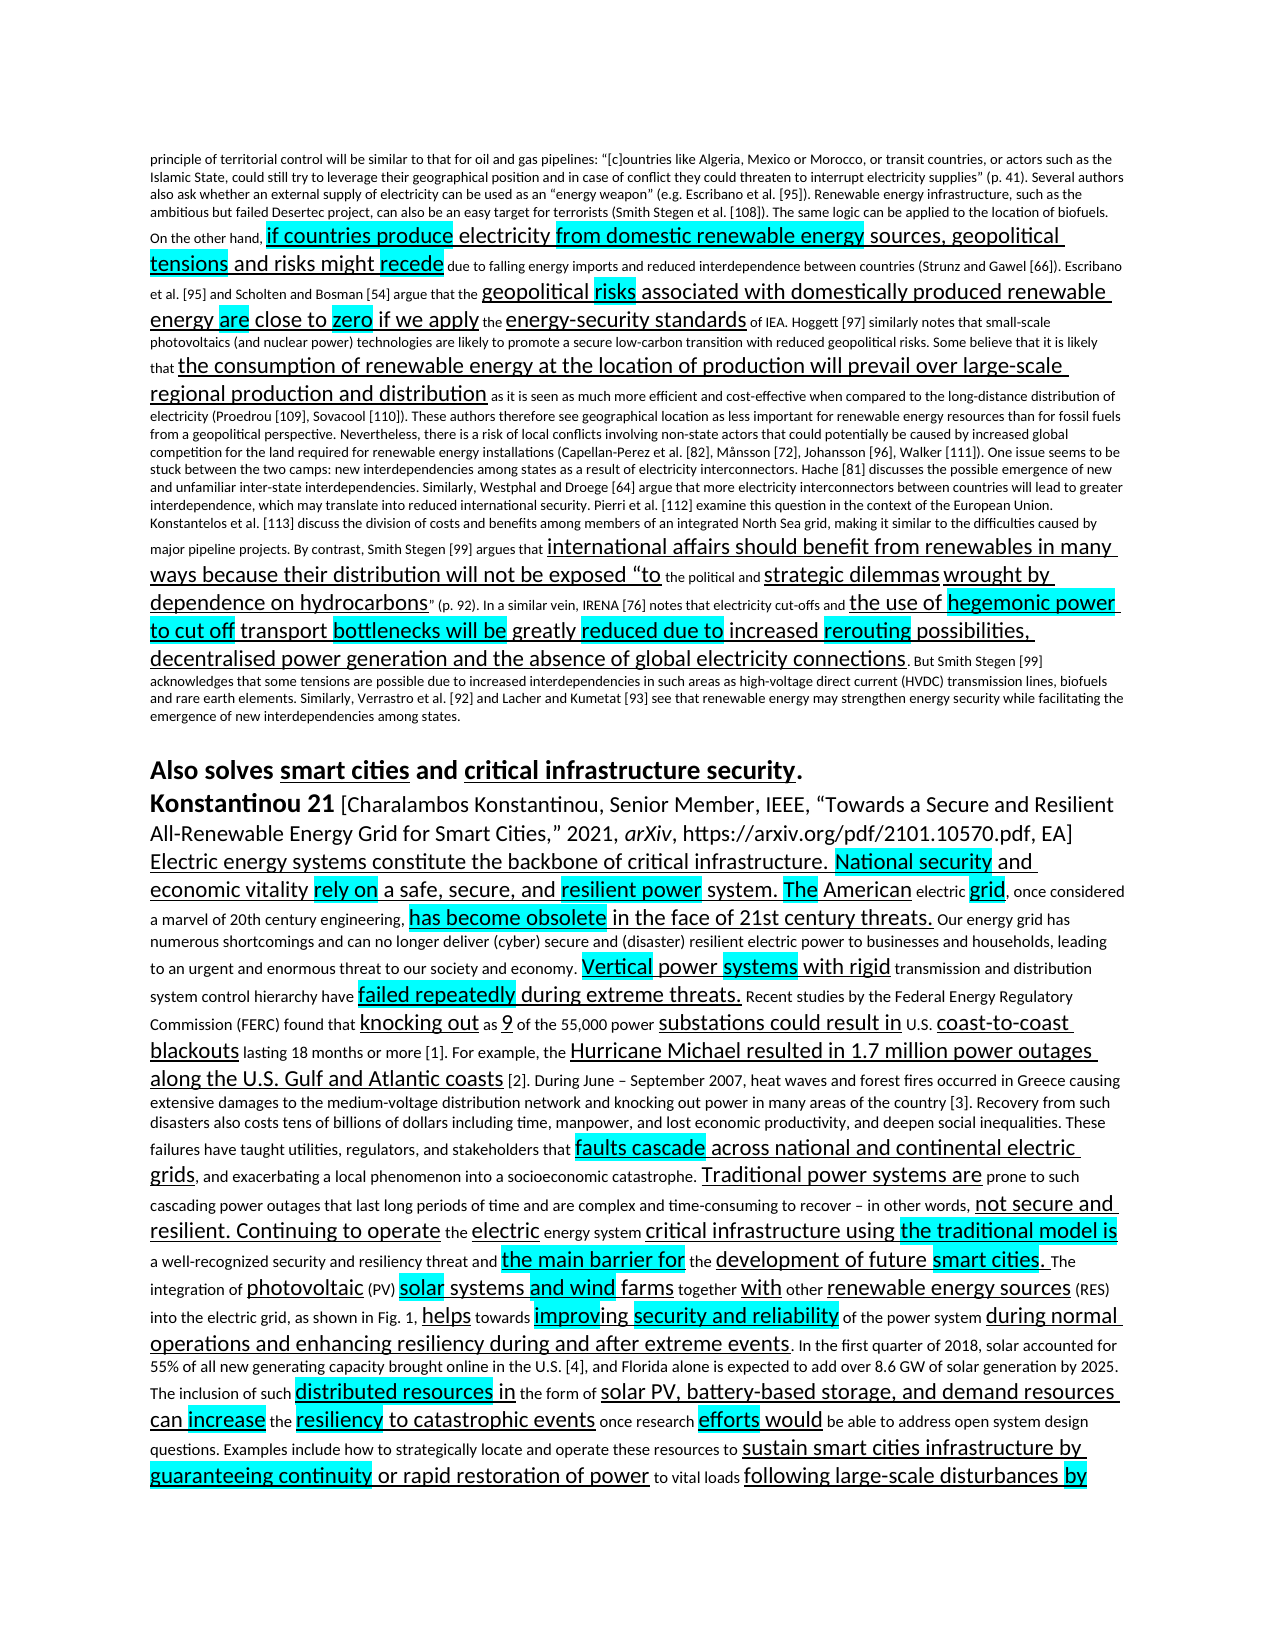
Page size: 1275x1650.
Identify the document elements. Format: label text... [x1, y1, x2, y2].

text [150, 150, 1125, 725]
text Konstantinou 21 [Charalambos Konstantinou, Senior Member, IEEE, “Towards a Secure and Resilient All-Renewable Energy Grid for Smart Cities,” 2021, arXiv, https://arxiv.org/pdf/2101.10570.pdf, EA] [150, 786, 1125, 847]
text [150, 847, 1125, 1489]
subtitle Also solves smart cities and critical infrastructure security. [150, 753, 1125, 786]
